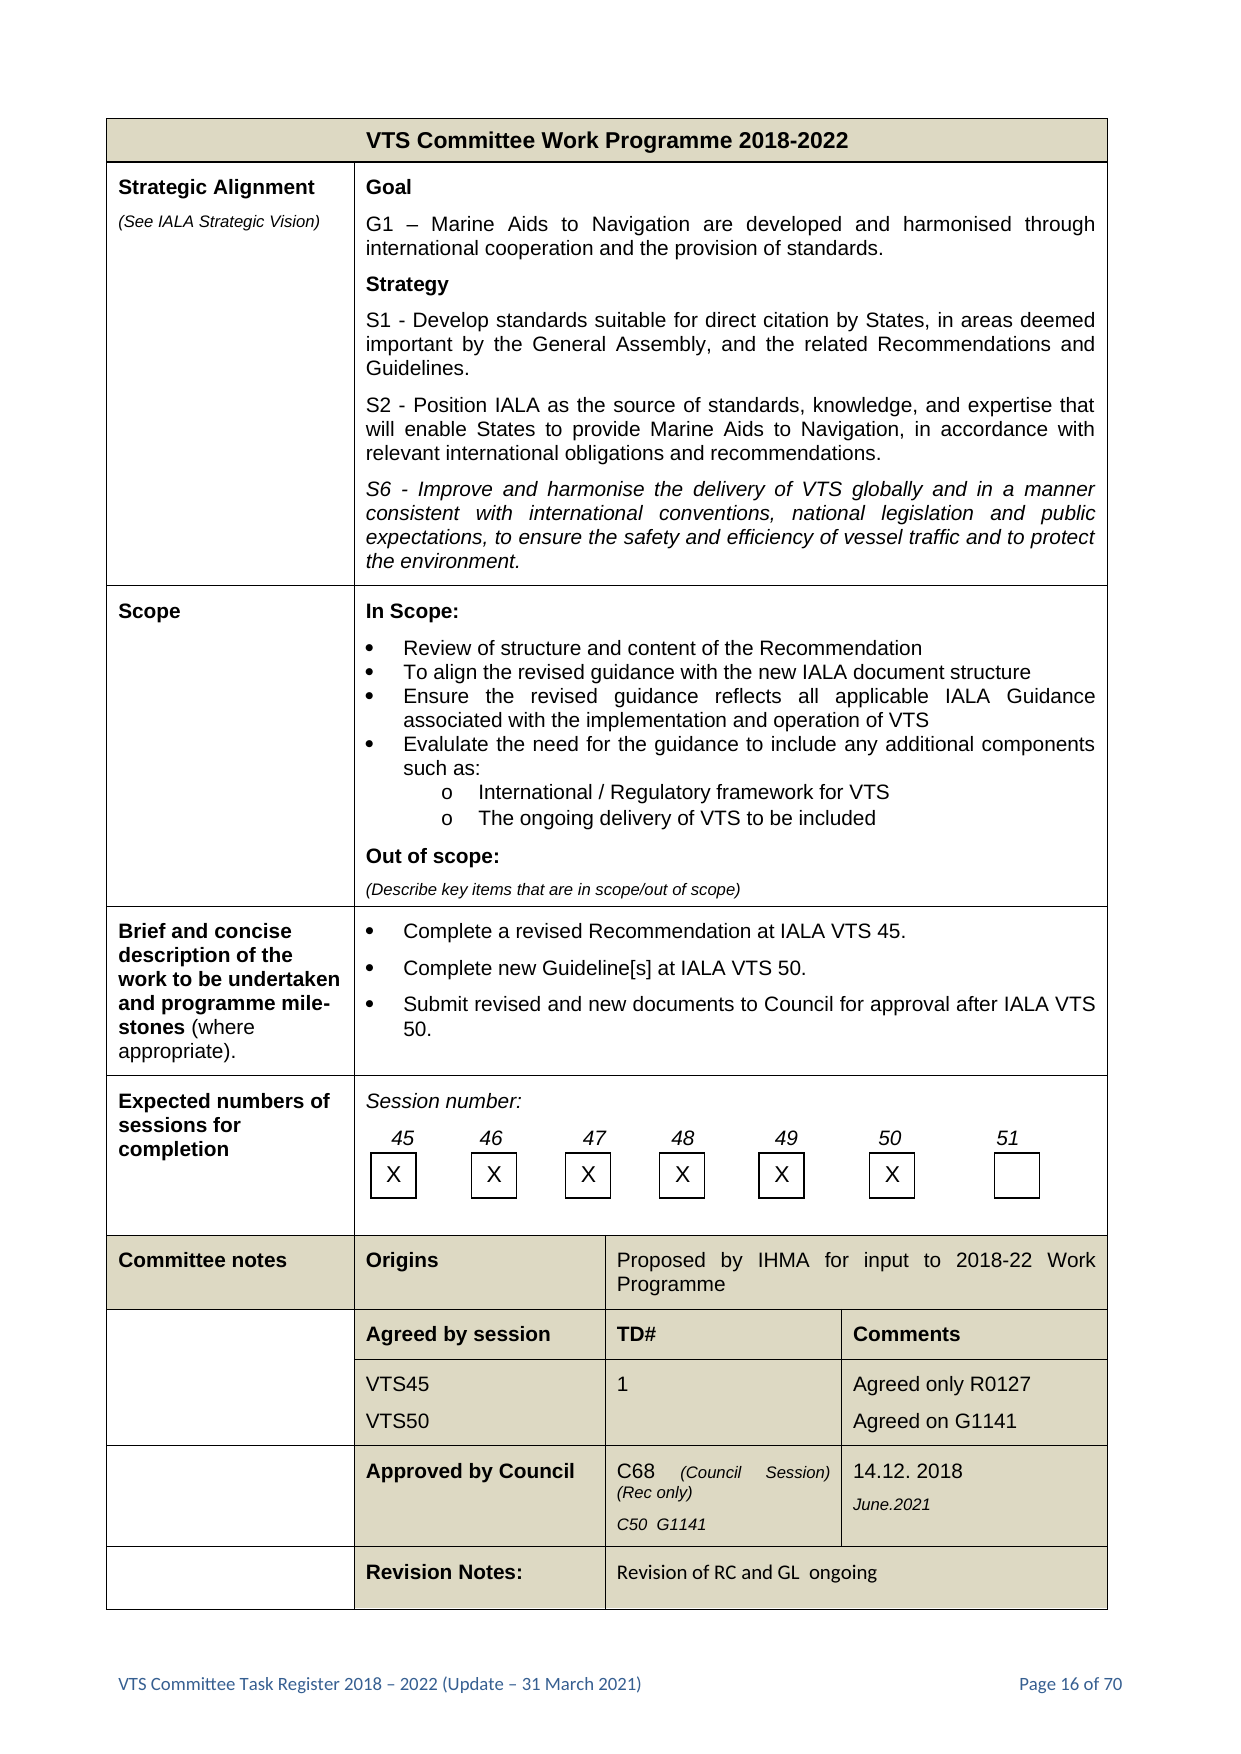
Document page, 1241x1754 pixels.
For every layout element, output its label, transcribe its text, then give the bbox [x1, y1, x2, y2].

table_cell Scope [107, 586, 354, 906]
table_cell Approved by Council [355, 1446, 605, 1546]
table_cell Revision of RC and GL ongoing [606, 1547, 1107, 1608]
table_cell Strategic Alignment (See IALA Strategic Vision) [107, 163, 354, 585]
table_cell Brief and concise description of the work to be undertaken and programme milestones (where appropriate). [107, 907, 354, 1075]
table_cell Revision Notes: [355, 1547, 605, 1608]
table_cell Origins [355, 1236, 605, 1309]
table_cell Comments [842, 1310, 1107, 1359]
table_cell [107, 1547, 354, 1608]
table_cell TD# [606, 1310, 841, 1359]
table_cell VTS45 VTS50 [355, 1360, 605, 1445]
table_cell Agreed only R0127 Agreed on G1141 [842, 1360, 1107, 1445]
table_cell 14.12. 2018 June.2021 [842, 1446, 1107, 1546]
table_cell 1 [606, 1360, 841, 1445]
table_cell [107, 1446, 354, 1546]
table_cell Committee notes [107, 1236, 354, 1309]
table_cell [107, 1310, 354, 1445]
table_cell Goal G1 – Marine Aids to Navigation are developed and harmonised through international cooperation and the provision of standards. Strategy S1 - Develop standards suitable for direct citation by States, in areas deemed important by the General Assembly, and the related Recommendations and Guidelines. S2 - Position IALA as the source of standards, knowledge, and expertise that will enable States to provide Marine Aids to Navigation, in accordance with relevant international obligations and recommendations. S6 - Improve and harmonise the delivery of VTS globally and in a manner consistent with international conventions, national legislation and public expectations, to ensure the safety and efficiency of vessel traffic and to protect the environment. [355, 163, 1107, 585]
table_cell Session number: 45 46 47 48 49 50 51 [355, 1076, 1107, 1235]
table_cell Agreed by session [355, 1310, 605, 1359]
table_header VTS Committee Work Programme 2018-2022 [107, 119, 1107, 161]
table_cell Expected numbers of sessions for completion [107, 1076, 354, 1235]
table_cell Proposed by IHMA for input to 2018-22 Work Programme [606, 1236, 1107, 1309]
table_cell In Scope: Review of structure and content of the Recommendation To align the revised guidance with the new IALA document structure Ensure the revised guidance reflects all applicable IALA Guidance associated with the implementation and operation of VTS Evalulate the need for the guidance to include any additional components such as: International / Regulatory framework for VTS The ongoing delivery of VTS to be included Out of scope: (Describe key items that are in scope/out of scope) [355, 586, 1107, 906]
table_cell C68 (Council Session) (Rec only) C50 G1141 [606, 1446, 841, 1546]
table_cell Complete a revised Recommendation at IALA VTS 45. Complete new Guideline[s] at IALA VTS 50. Submit revised and new documents to Council for approval after IALA VTS 50. [355, 907, 1107, 1075]
